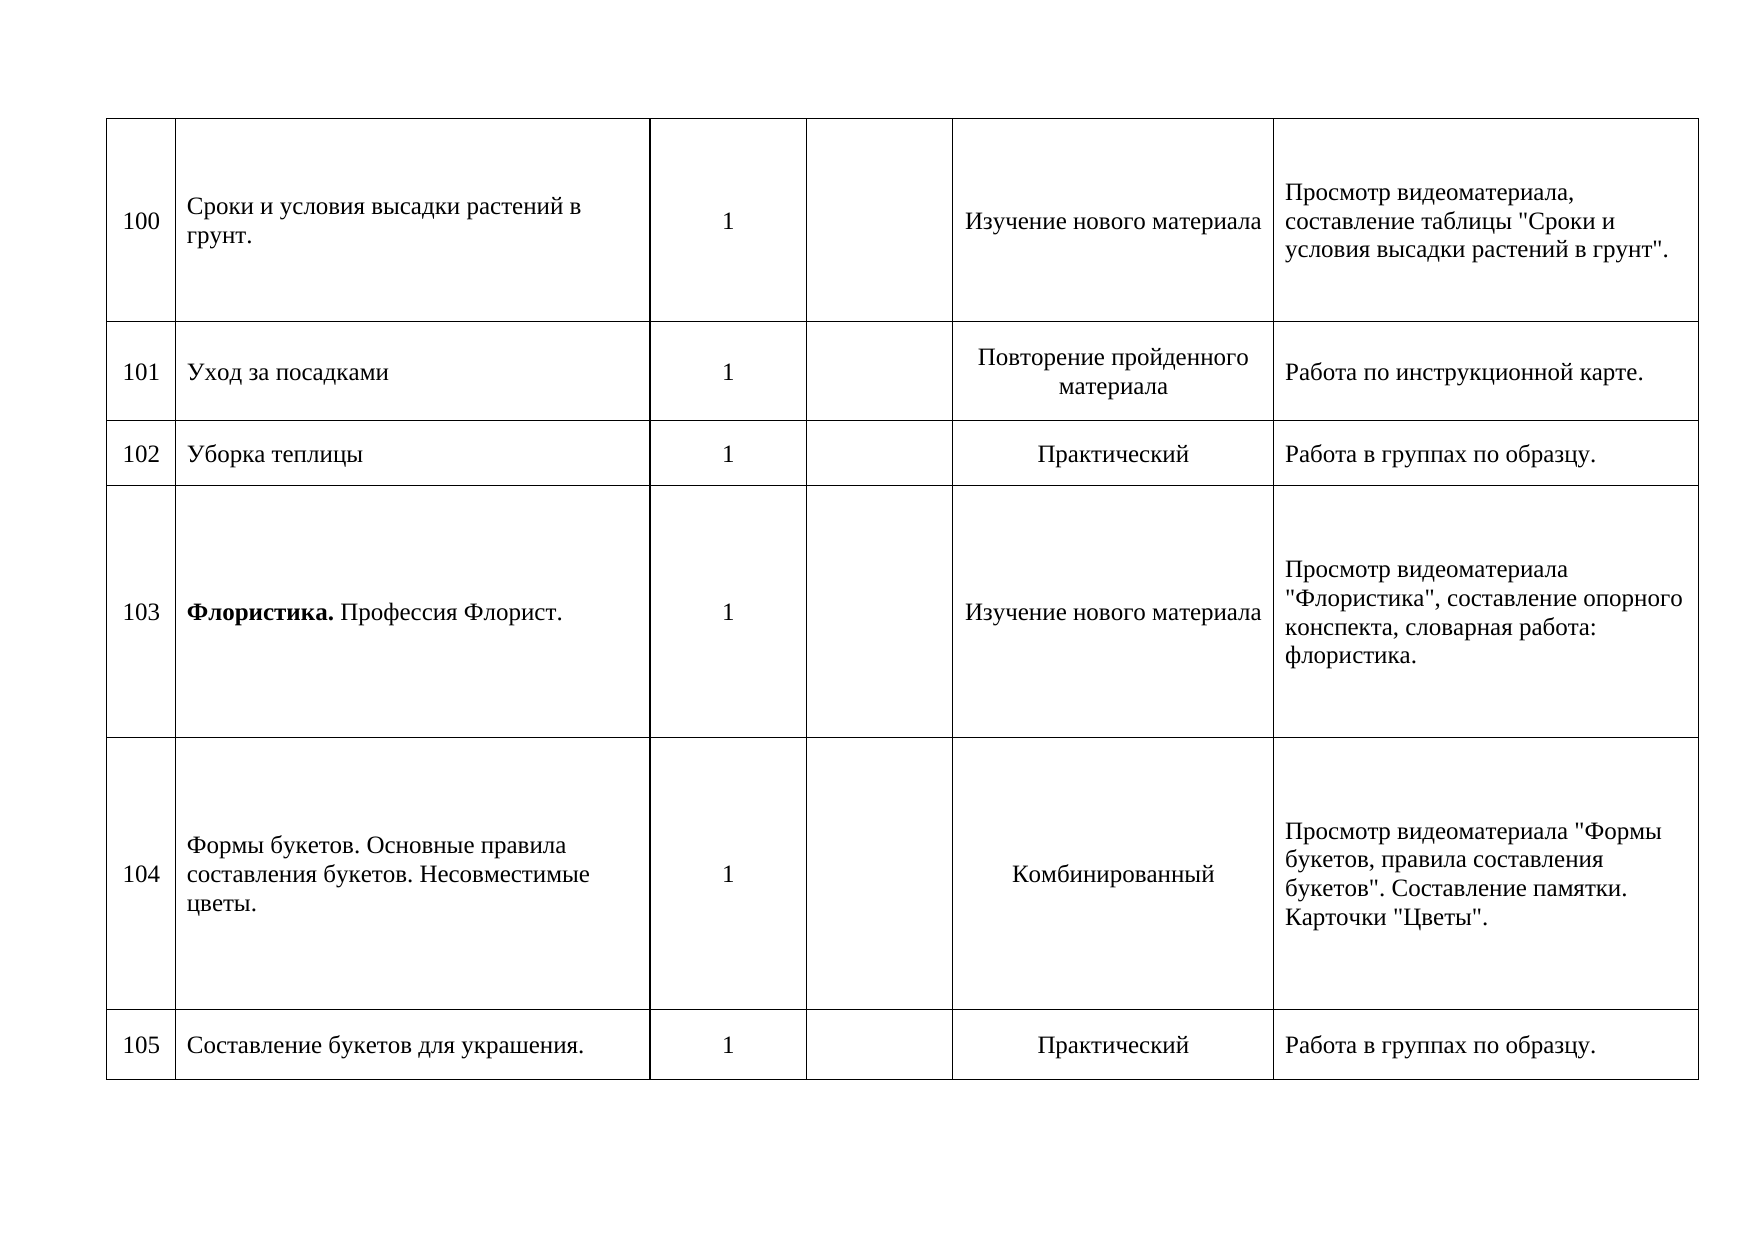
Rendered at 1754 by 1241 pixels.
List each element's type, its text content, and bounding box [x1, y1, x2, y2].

table_cell 1 [651, 486, 806, 737]
table_cell Работа в группах по образцу. [1274, 421, 1698, 485]
table_cell 101 [107, 322, 175, 420]
table_cell 105 [107, 1010, 175, 1079]
table_cell Повторение пройденного материала [953, 322, 1273, 420]
table_cell Просмотр видеоматериала, составление таблицы "Сроки и условия высадки растений в грунт". [1274, 119, 1698, 321]
table_cell Практический [953, 421, 1273, 485]
table_cell Работа в группах по образцу. [1274, 1010, 1698, 1079]
table_cell Флористика. Профессия Флорист. [176, 486, 649, 737]
table_cell [807, 738, 952, 1009]
table_cell Просмотр видеоматериала "Флористика", составление опорного конспекта, словарная работа: флористика. [1274, 486, 1698, 737]
table_cell [807, 322, 952, 420]
table_cell Формы букетов. Основные правила составления букетов. Несовместимые цветы. [176, 738, 649, 1009]
table_cell Просмотр видеоматериала "Формы букетов, правила составления букетов". Составление памятки. Карточки "Цветы". [1274, 738, 1698, 1009]
table_cell 100 [107, 119, 175, 321]
table_cell Изучение нового материала [953, 119, 1273, 321]
table_cell Сроки и условия высадки растений в грунт. [176, 119, 649, 321]
table_cell Уборка теплицы [176, 421, 649, 485]
table_cell 1 [651, 738, 806, 1009]
table_cell [807, 421, 952, 485]
table_cell Уход за посадками [176, 322, 649, 420]
table_cell 1 [651, 322, 806, 420]
table_cell 103 [107, 486, 175, 737]
table_cell [807, 119, 952, 321]
table_cell 1 [651, 421, 806, 485]
table_cell 1 [651, 119, 806, 321]
table_cell [807, 486, 952, 737]
table_cell 1 [651, 1010, 806, 1079]
table_cell Практический [953, 1010, 1273, 1079]
table_cell Работа по инструкционной карте. [1274, 322, 1698, 420]
table_cell 102 [107, 421, 175, 485]
table_cell Изучение нового материала [953, 486, 1273, 737]
table_cell Комбинированный [953, 738, 1273, 1009]
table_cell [176, 1010, 649, 1079]
table_cell [807, 1010, 952, 1079]
table_cell 104 [107, 738, 175, 1009]
